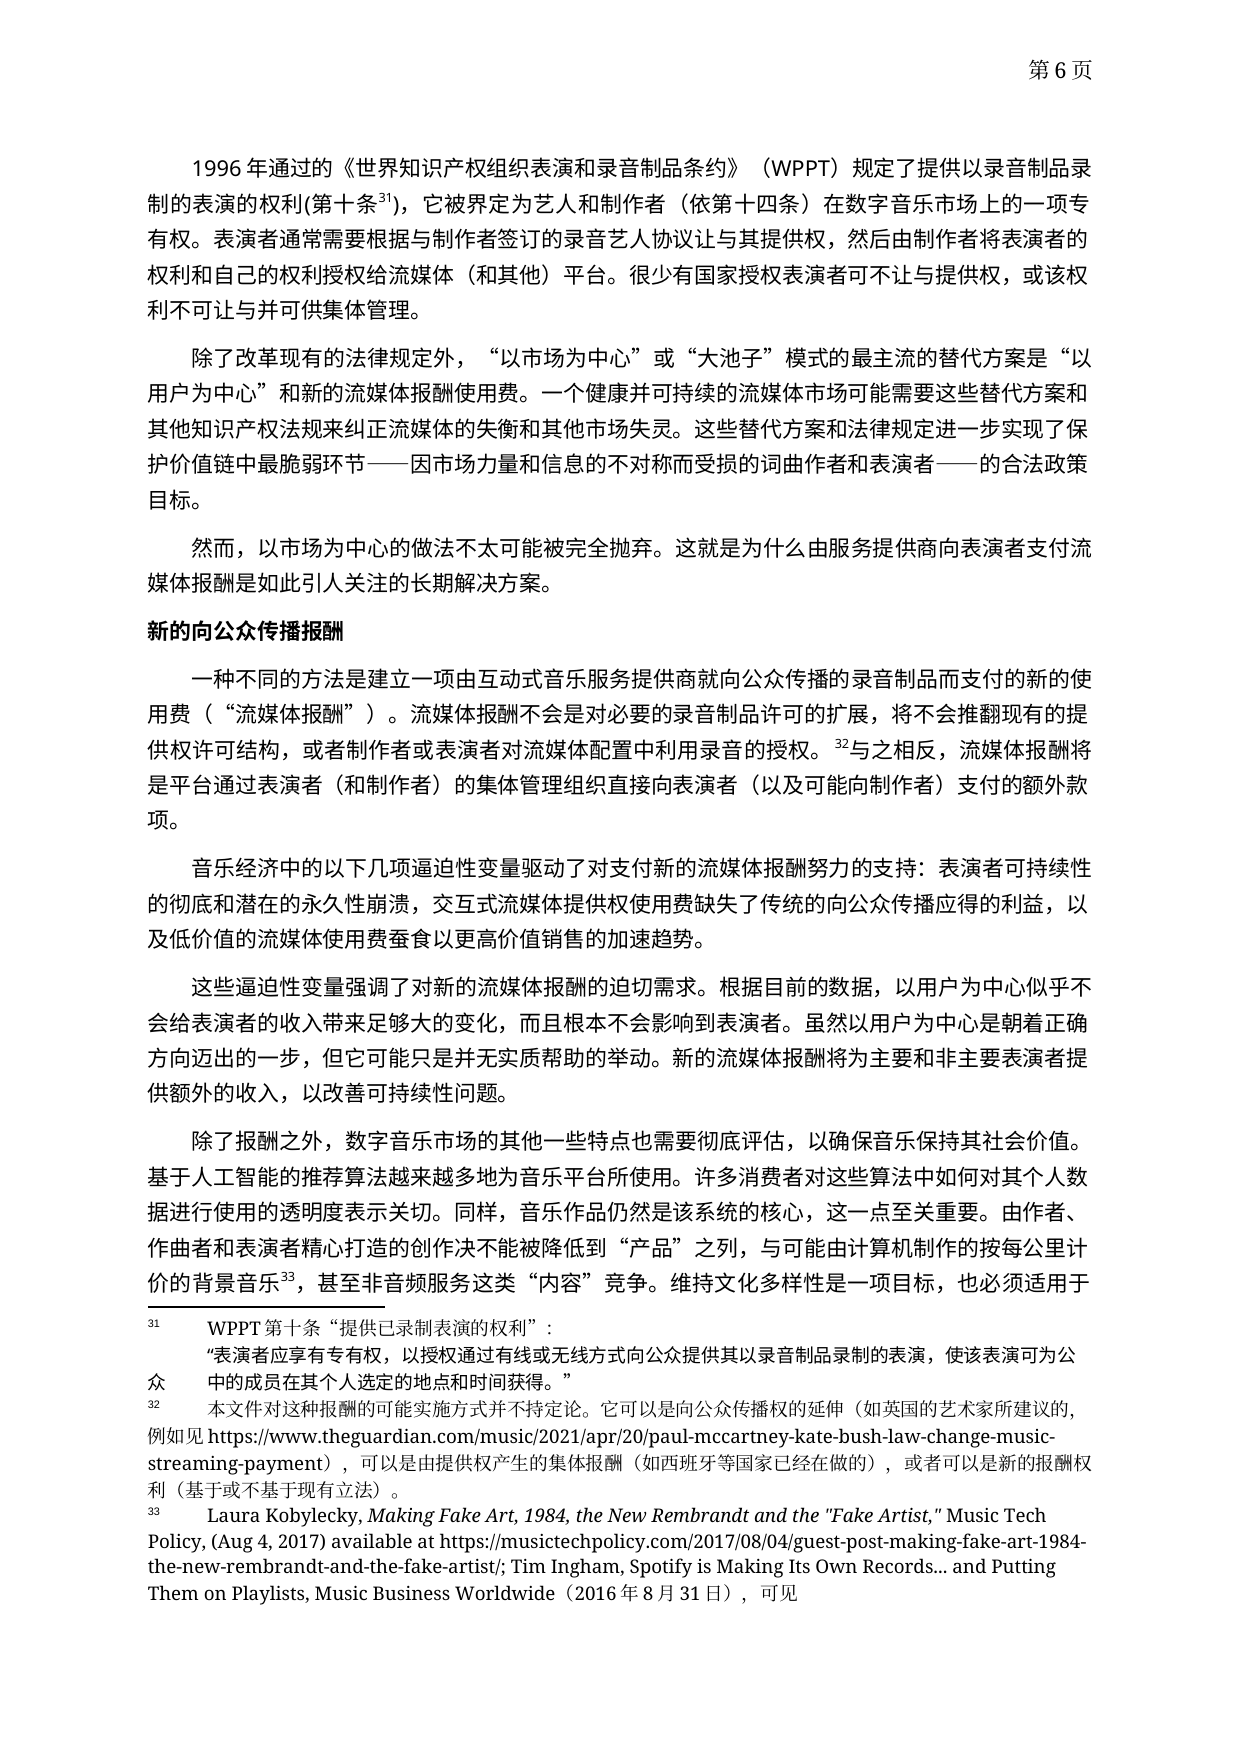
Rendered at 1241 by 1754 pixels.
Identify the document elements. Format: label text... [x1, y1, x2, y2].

text 1996年通过的《世界知识产权组织表演和录音制品条约》（WPPT）规定了提供以录音制品录制的表演的权利(第十条)，它被界定为艺人和制作者（依第十四条）在数字音乐市场上的一项专有权。表演者通常需要根据与制作者签订的录音艺人协议让与其提供权，然后由制作者将表演者的权利和自己的权利授权给流媒体（和其他）平台。很少有国家授权表演者可不让与提供权，或该权利不可让与并可供集体管理。 [148, 148, 1092, 325]
text 新的向公众传播报酬 [148, 610, 1092, 646]
text 音乐经济中的以下几项逼迫性变量驱动了对支付新的流媒体报酬努力的支持：表演者可持续性的彻底和潜在的永久性崩溃，交互式流媒体提供权使用费缺失了传统的向公众传播应得的利益，以及低价值的流媒体使用费蚕食以更高价值销售的加速趋势。 [148, 848, 1092, 954]
text 一种不同的方法是建立一项由互动式音乐服务提供商就向公众传播的录音制品而支付的新的使用费（“流媒体报酬”）。流媒体报酬不会是对必要的录音制品许可的扩展，将不会推翻现有的提供权许可结构，或者制作者或表演者对流媒体配置中利用录音的授权。与之相反，流媒体报酬将是平台通过表演者（和制作者）的集体管理组织直接向表演者（以及可能向制作者）支付的额外款项。 [148, 658, 1092, 835]
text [148, 1121, 1092, 1298]
text 然而，以市场为中心的做法不太可能被完全抛弃。这就是为什么由服务提供商向表演者支付流媒体报酬是如此引人关注的长期解决方案。 [148, 527, 1092, 598]
text 除了改革现有的法律规定外，“以市场为中心”或“大池子”模式的最主流的替代方案是“以用户为中心”和新的流媒体报酬使用费。一个健康并可持续的流媒体市场可能需要这些替代方案和其他知识产权法规来纠正流媒体的失衡和其他市场失灵。这些替代方案和法律规定进一步实现了保护价值链中最脆弱环节——因市场力量和信息的不对称而受损的词曲作者和表演者——的合法政策目标。 [148, 337, 1092, 514]
text 这些逼迫性变量强调了对新的流媒体报酬的迫切需求。根据目前的数据，以用户为中心似乎不会给表演者的收入带来足够大的变化，而且根本不会影响到表演者。虽然以用户为中心是朝着正确方向迈出的一步，但它可能只是并无实质帮助的举动。新的流媒体报酬将为主要和非主要表演者提供额外的收入，以改善可持续性问题。 [148, 966, 1092, 1108]
